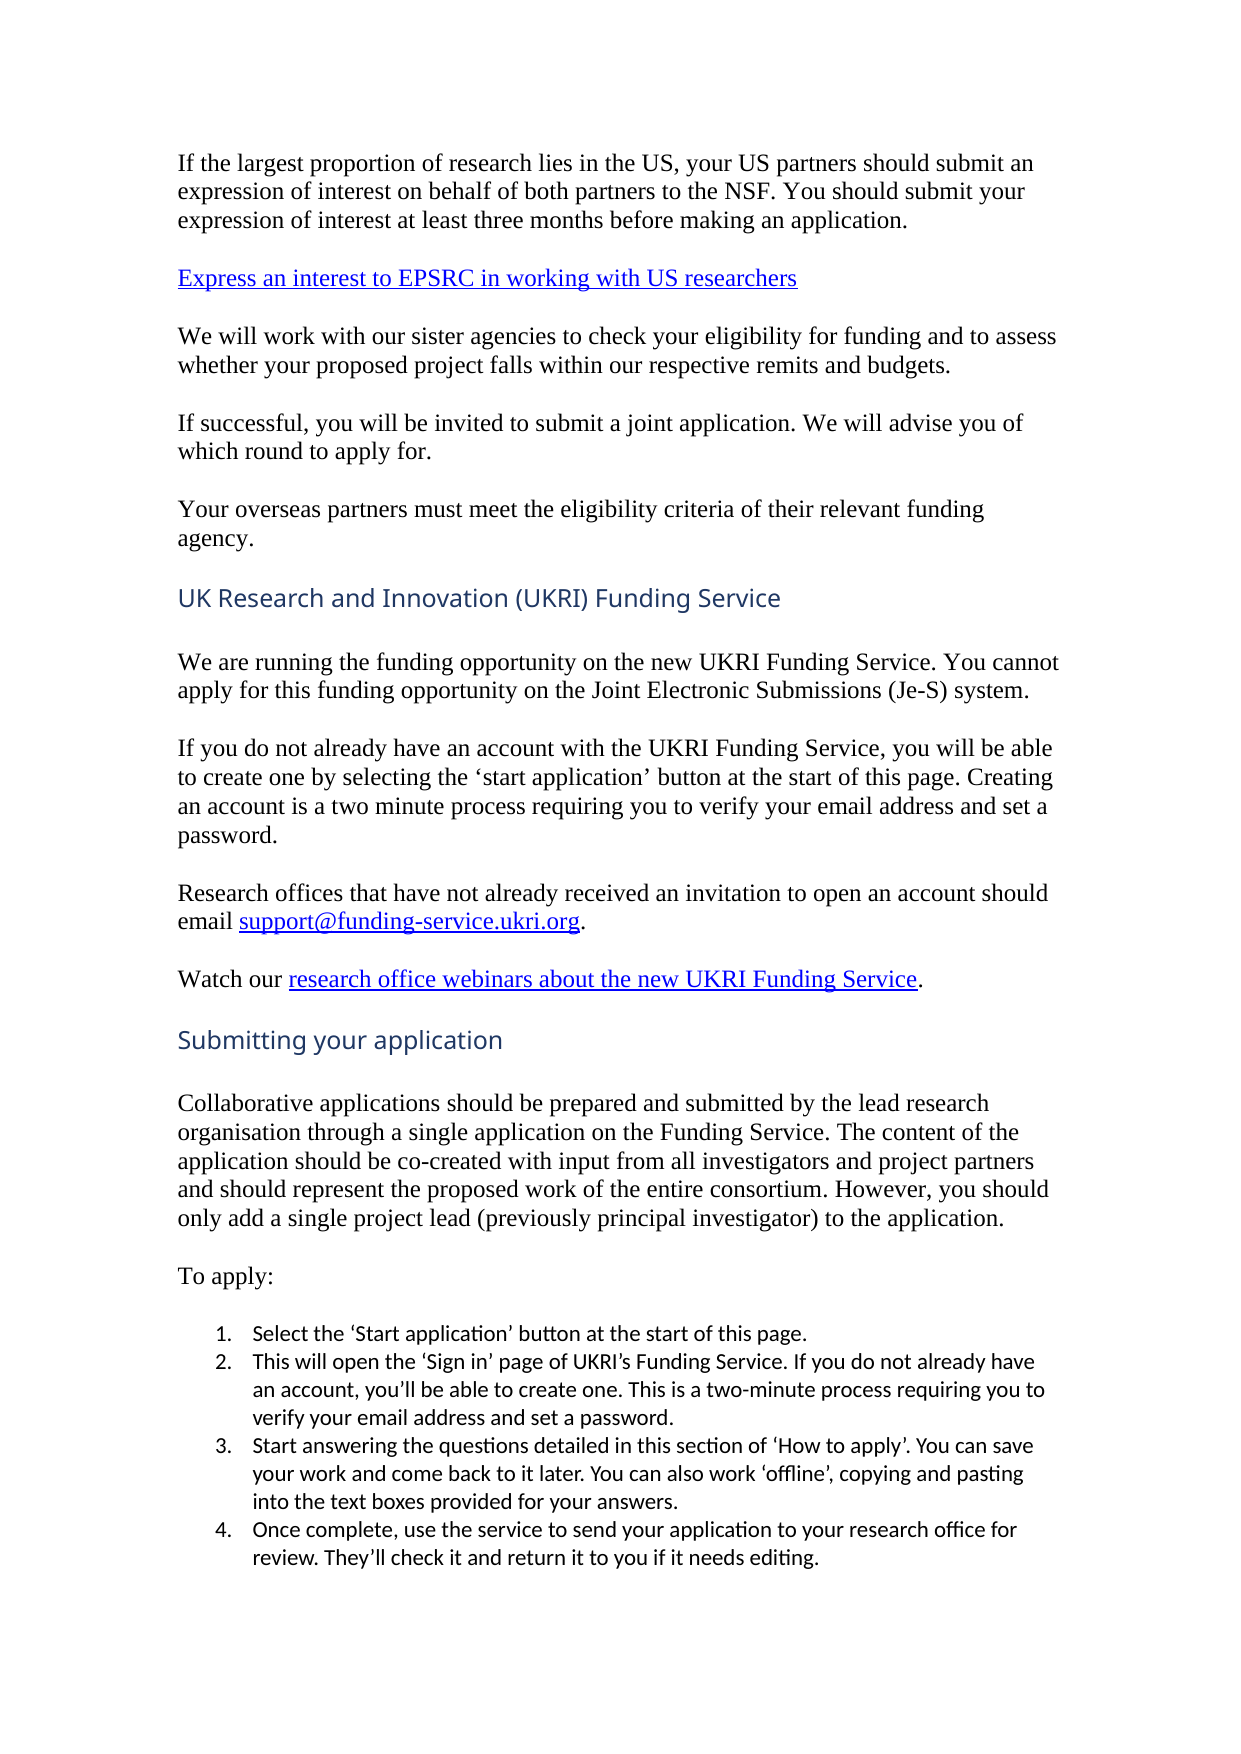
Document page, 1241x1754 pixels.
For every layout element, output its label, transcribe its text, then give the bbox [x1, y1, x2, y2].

text Watch our research office webinars about the new UKRI Funding Service. [177, 964, 1063, 993]
text Collaborative applications should be prepared and submitted by the lead research organisation through a single application on the Funding Service. The content of the application should be co-created with input from all investigators and project partners and should represent the proposed work of the entire consortium. However, you should only add a single project lead (previously principal investigator) to the application. [177, 1088, 1063, 1232]
text We are running the funding opportunity on the new UKRI Funding Service. You cannot apply for this funding opportunity on the Joint Electronic Submissions (Je-S) system. [177, 647, 1063, 704]
text To apply: [177, 1261, 1063, 1290]
subtitle Submitting your application [177, 1022, 1063, 1056]
list This will open the ‘Sign in’ page of UKRI’s Funding Service. If you do not already have an account, you’ll be able to create one. This is a two-minute process requiring you to verify your email address and set a password. [215, 1347, 1063, 1431]
text Research offices that have not already received an invitation to open an account should email support@funding-service.ukri.org. [177, 878, 1063, 935]
text If successful, you will be invited to submit a joint application. We will advise you of which round to apply for. [177, 408, 1063, 465]
text If you do not already have an account with the UKRI Funding Service, you will be able to create one by selecting the ‘start application’ button at the start of this page. Creating an account is a two minute process requiring you to verify your email address and set a password. [177, 733, 1063, 848]
list Once complete, use the service to send your application to your research office for review. They’ll check it and return it to you if it needs editing. [215, 1515, 1063, 1571]
subtitle UK Research and Innovation (UKRI) Funding Service [177, 581, 1063, 615]
text If the largest proportion of research lies in the US, your US partners should submit an expression of interest on behalf of both partners to the NSF. You should submit your expression of interest at least three months before making an application. [177, 148, 1063, 234]
text Your overseas partners must meet the eligibility criteria of their relevant funding agency. [177, 494, 1063, 552]
text We will work with our sister agencies to check your eligibility for funding and to assess whether your proposed project falls within our respective remits and budgets. [177, 321, 1063, 378]
text Express an interest to EPSRC in working with US researchers [177, 263, 1063, 292]
list Start answering the questions detailed in this section of ‘How to apply’. You can save your work and come back to it later. You can also work ‘offline’, copying and pasting into the text boxes provided for your answers. [215, 1431, 1063, 1515]
list Select the ‘Start application’ button at the start of this page. [215, 1319, 1063, 1347]
